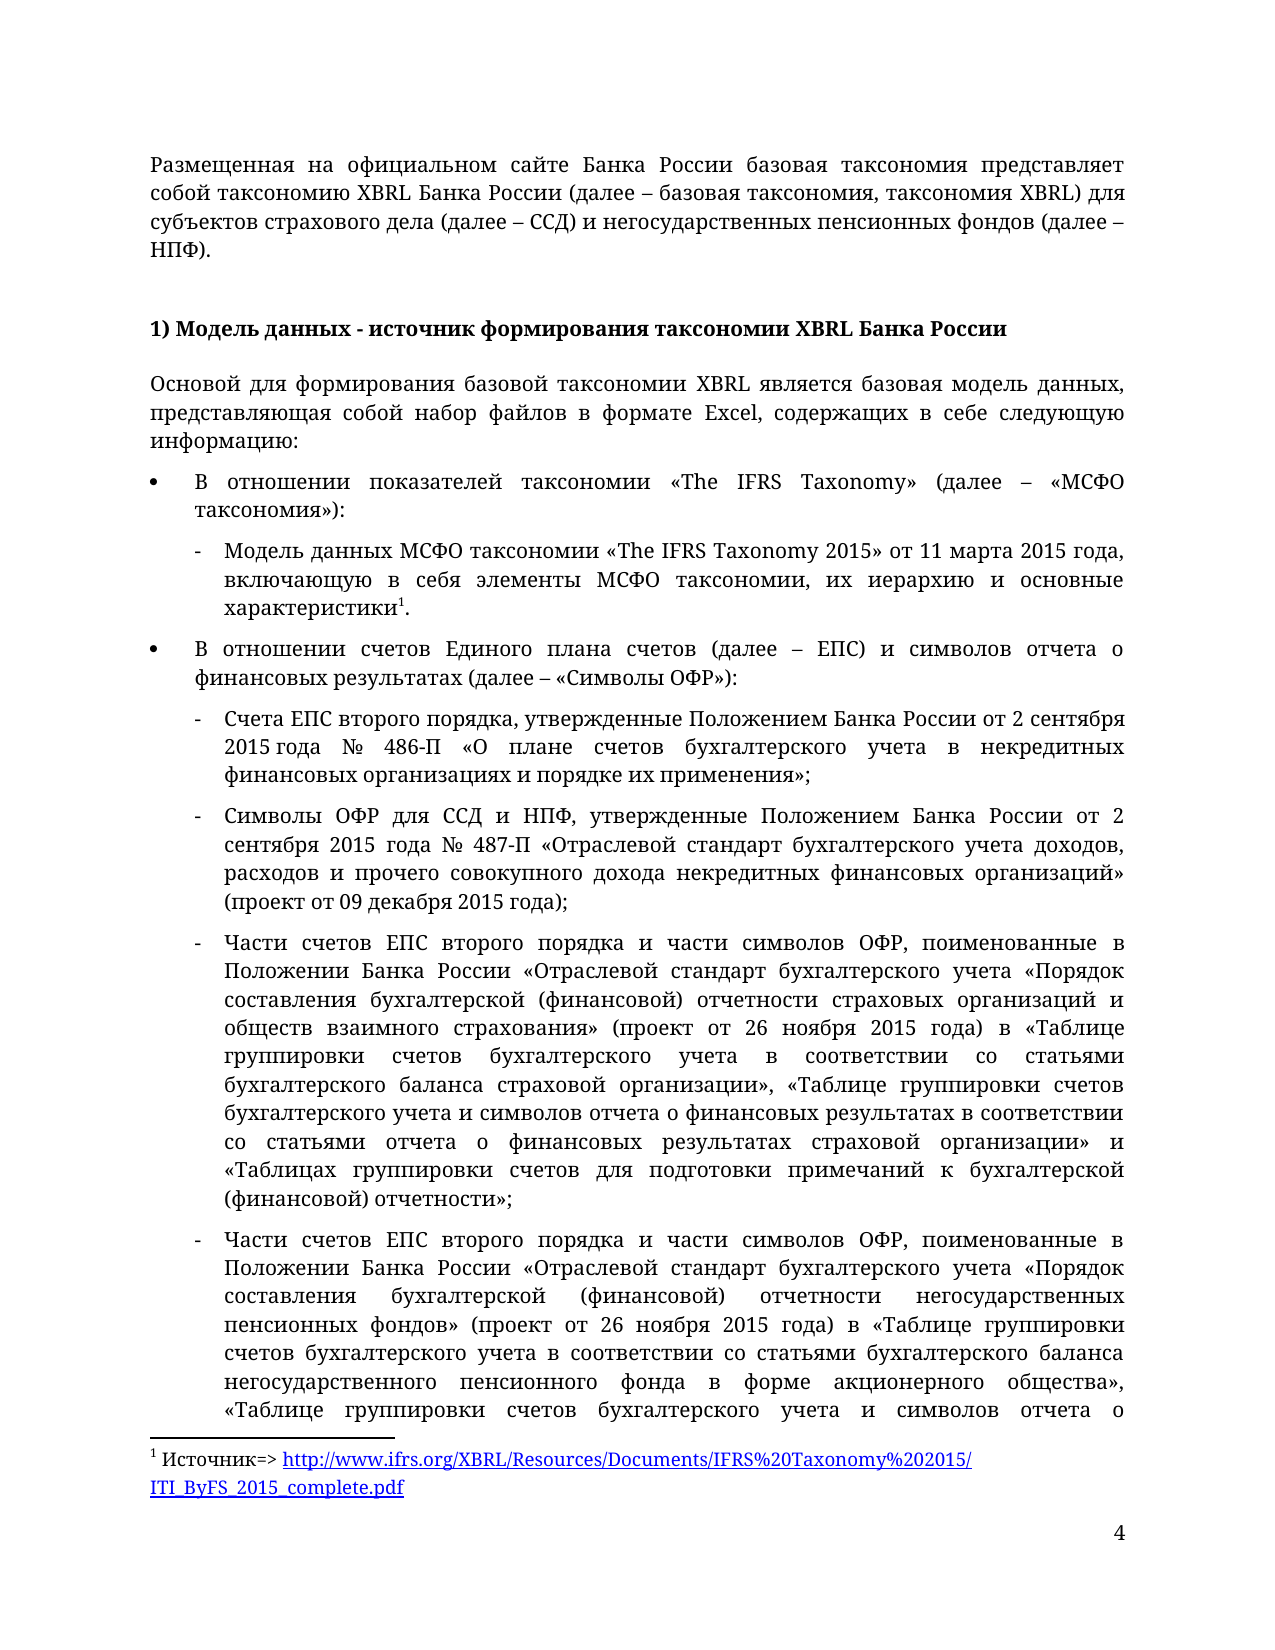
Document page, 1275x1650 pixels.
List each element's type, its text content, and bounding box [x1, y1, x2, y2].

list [194, 1225, 1125, 1424]
list Основой для формирования базовой таксономии XBRL является базовая модель данных, представляющая собой набор файлов в формате Excel, содержащих в себе следующую информацию: [150, 369, 1125, 455]
text Размещенная на официальном сайте Банка России базовая таксономия представляет собой таксономию XBRL Банка России (далее – базовая таксономия, таксономия XBRL) для субъектов страхового дела (далее – ССД) и негосударственных пенсионных фондов (далее – НПФ). [150, 150, 1125, 264]
list Счета ЕПС второго порядка, утвержденные Положением Банка России от 2 сентября 2015 года № 486-П «О плане счетов бухгалтерского учета в некредитных финансовых организациях и порядке их применения»; [194, 704, 1125, 789]
list Модель данных МСФО таксономии «The IFRS Taxonomy 2015» от 11 марта 2015 года, включающую в себя элементы МСФО таксономии, их иерархию и основные характеристики. [194, 537, 1125, 622]
list Символы ОФР для ССД и НПФ, утвержденные Положением Банка России от 2 сентября 2015 года № 487-П «Отраслевой стандарт бухгалтерского учета доходов, расходов и прочего совокупного дохода некредитных финансовых организаций» (проект от 09 декабря 2015 года); [194, 802, 1125, 915]
list В отношении счетов Единого плана счетов (далее – ЕПС) и символов отчета о финансовых результатах (далее – «Символы ОФР»): [150, 634, 1125, 691]
list В отношении показателей таксономии «The IFRS Taxonomy» (далее – «МСФО таксономия»): [150, 467, 1125, 524]
subtitle 1) Модель данных - источник формирования таксономии XBRL Банка России [150, 314, 1125, 342]
list Части счетов ЕПС второго порядка и части символов ОФР, поименованные в Положении Банка России «Отраслевой стандарт бухгалтерского учета «Порядок составления бухгалтерской (финансовой) отчетности страховых организаций и обществ взаимного страхования» (проект от 26 ноября 2015 года) в «Таблице группировки счетов бухгалтерского учета в соответствии со статьями бухгалтерского баланса страховой организации», «Таблице группировки счетов бухгалтерского учета и символов отчета о финансовых результатах в соответствии со статьями отчета о финансовых результатах страховой организации» и «Таблицах группировки счетов для подготовки примечаний к бухгалтерской (финансовой) отчетности»; [194, 928, 1125, 1212]
